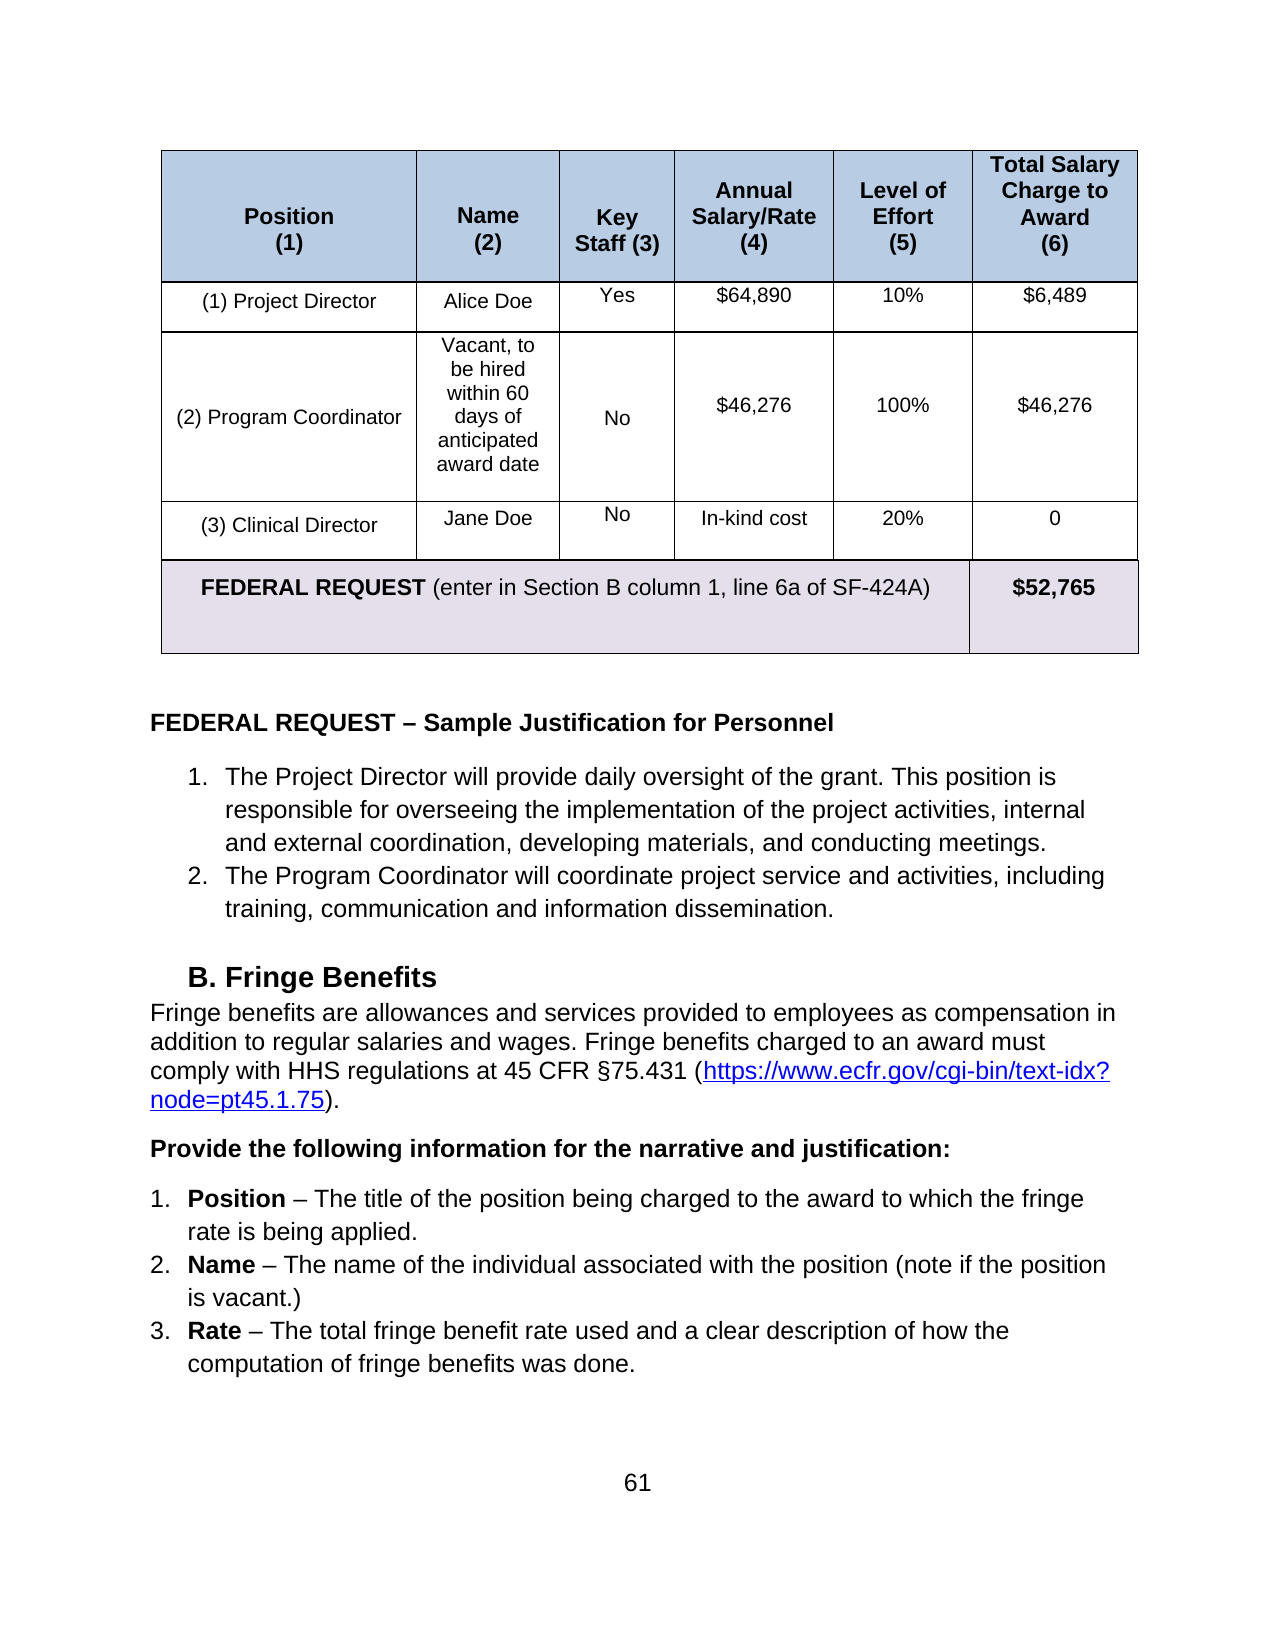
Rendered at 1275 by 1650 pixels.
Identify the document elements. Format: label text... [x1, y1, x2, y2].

table_cell No [560, 502, 674, 559]
table_header Level of Effort (5) [834, 151, 972, 281]
table_cell Vacant, to be hired within 60 days of anticipated award date [417, 333, 559, 501]
table_cell 20% [834, 502, 972, 559]
table_cell Jane Doe [417, 502, 559, 559]
table_header Name (2) [417, 151, 559, 281]
table_header Key Staff (3) [560, 151, 674, 281]
table_cell Yes [560, 283, 674, 331]
table_cell (3) Clinical Director [162, 502, 416, 559]
table_cell $6,489 [973, 283, 1137, 331]
table_header FEDERAL REQUEST (enter in Section B column 1, line 6a of SF-424A) [162, 561, 969, 653]
list Name – The name of the individual associated with the position (note if the position is vacant.) [150, 1250, 1125, 1312]
table_cell In-kind cost [675, 502, 833, 559]
list Fringe Benefits [187, 960, 1125, 993]
list The Project Director will provide daily oversight of the grant. This position is responsible for overseeing the implementation of the project activities, internal and external coordination, developing materials, and conducting meetings. [187, 762, 1125, 856]
text Fringe benefits are allowances and services provided to employees as compensation in addition to regular salaries and wages. Fringe benefits charged to an award must comply with HHS regulations at 45 CFR §75.431 (https://www.ecfr.gov/cgi-bin/text-idx?node=pt45.1.75). [150, 998, 1125, 1113]
list Position – The title of the position being charged to the award to which the fringe rate is being applied. [150, 1184, 1125, 1246]
list Rate – The total fringe benefit rate used and a clear description of how the computation of fringe benefits was done. [150, 1316, 1125, 1378]
table_cell No [560, 333, 674, 501]
table_header Position (1) [162, 151, 416, 281]
list The Program Coordinator will coordinate project service and activities, including training, communication and information dissemination. [187, 861, 1125, 956]
table_header Total Salary Charge to Award (6) [973, 151, 1137, 281]
table_header Annual Salary/Rate (4) [675, 151, 833, 281]
table_header $52,765 [970, 561, 1138, 653]
table_cell $64,890 [675, 283, 833, 331]
text FEDERAL REQUEST – Sample Justification for Personnel [150, 708, 1125, 737]
table_cell 0 [973, 502, 1137, 559]
text Provide the following information for the narrative and justification: [150, 1134, 1125, 1163]
table_cell $46,276 [973, 333, 1137, 501]
table_cell (1) Project Director [162, 283, 416, 331]
table_cell Alice Doe [417, 283, 559, 331]
table_cell $46,276 [675, 333, 833, 501]
table_cell 100% [834, 333, 972, 501]
table_cell (2) Program Coordinator [162, 333, 416, 501]
table_cell 10% [834, 283, 972, 331]
